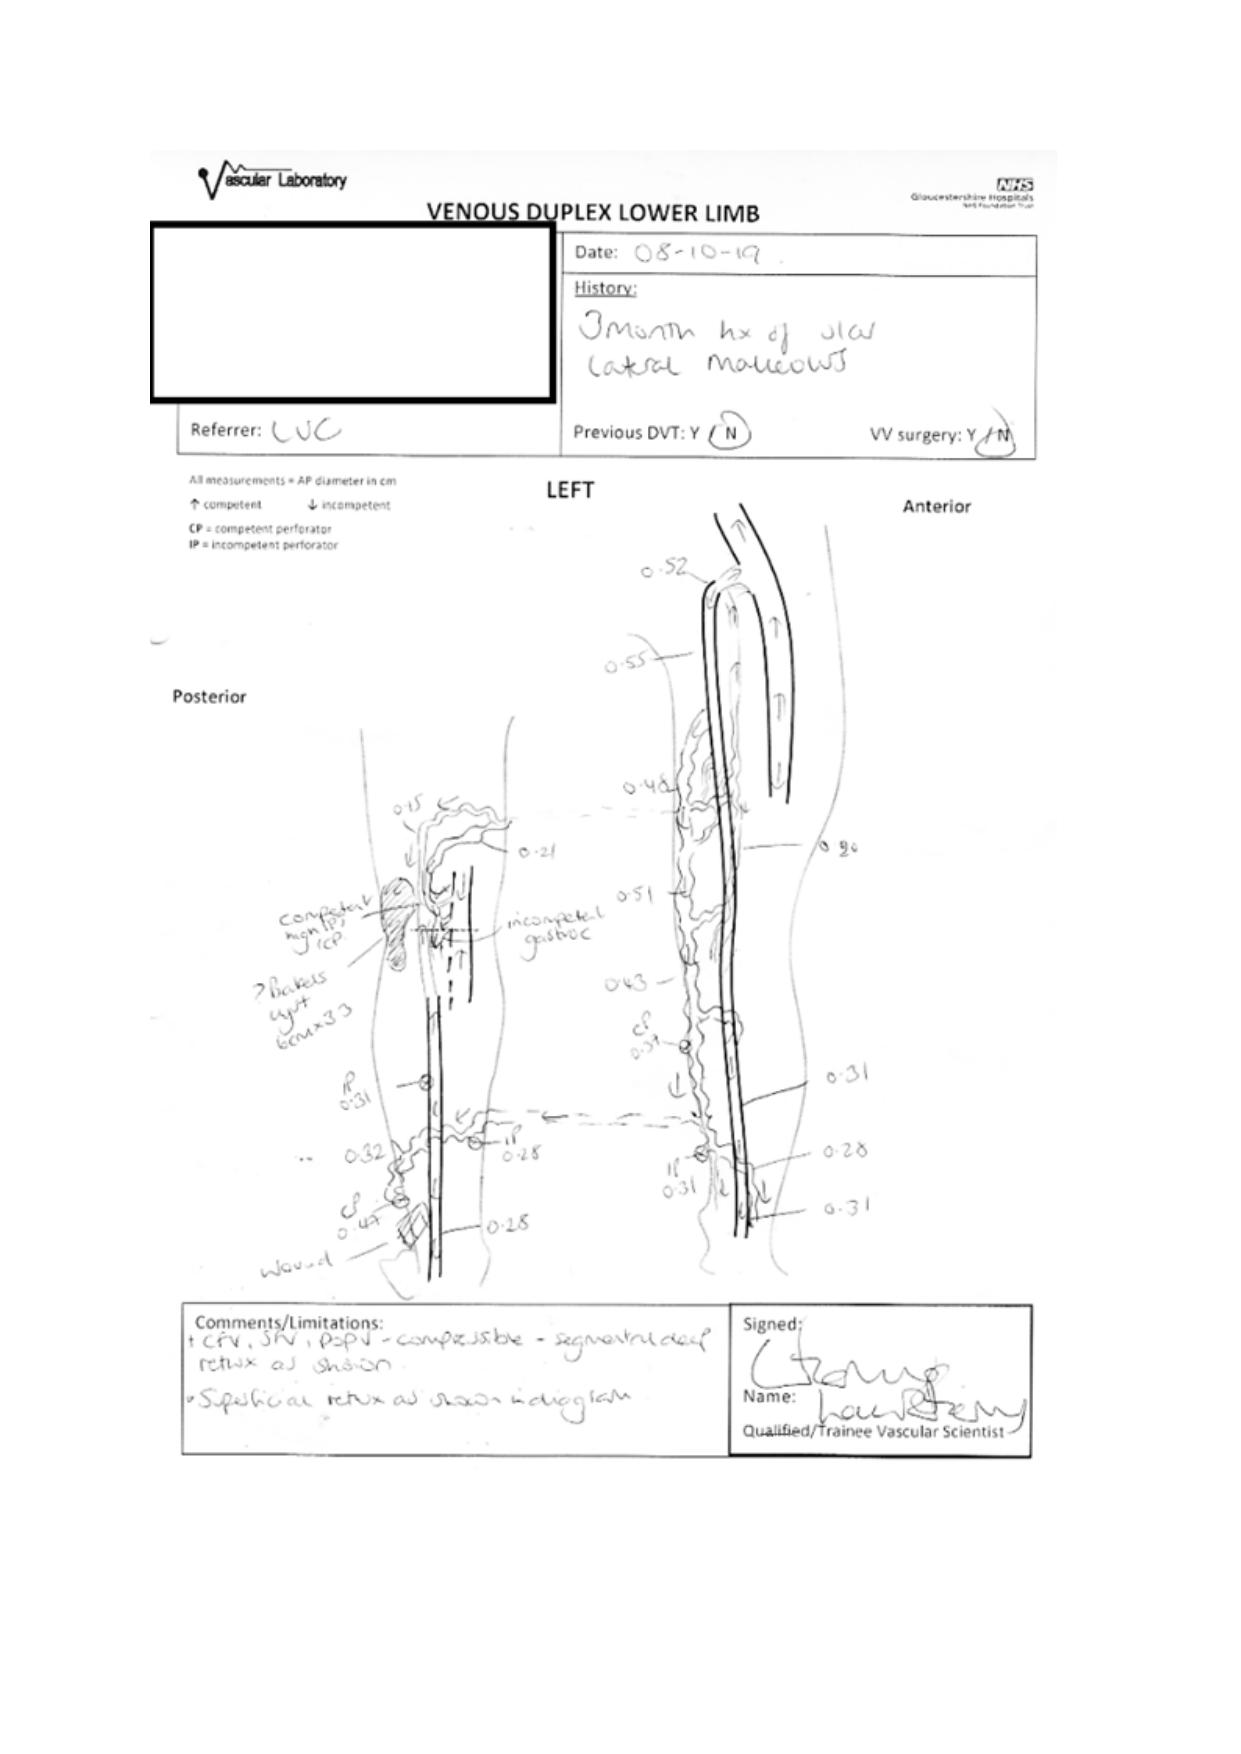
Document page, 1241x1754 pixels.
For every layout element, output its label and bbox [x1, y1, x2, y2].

picture [150, 150, 1058, 1476]
